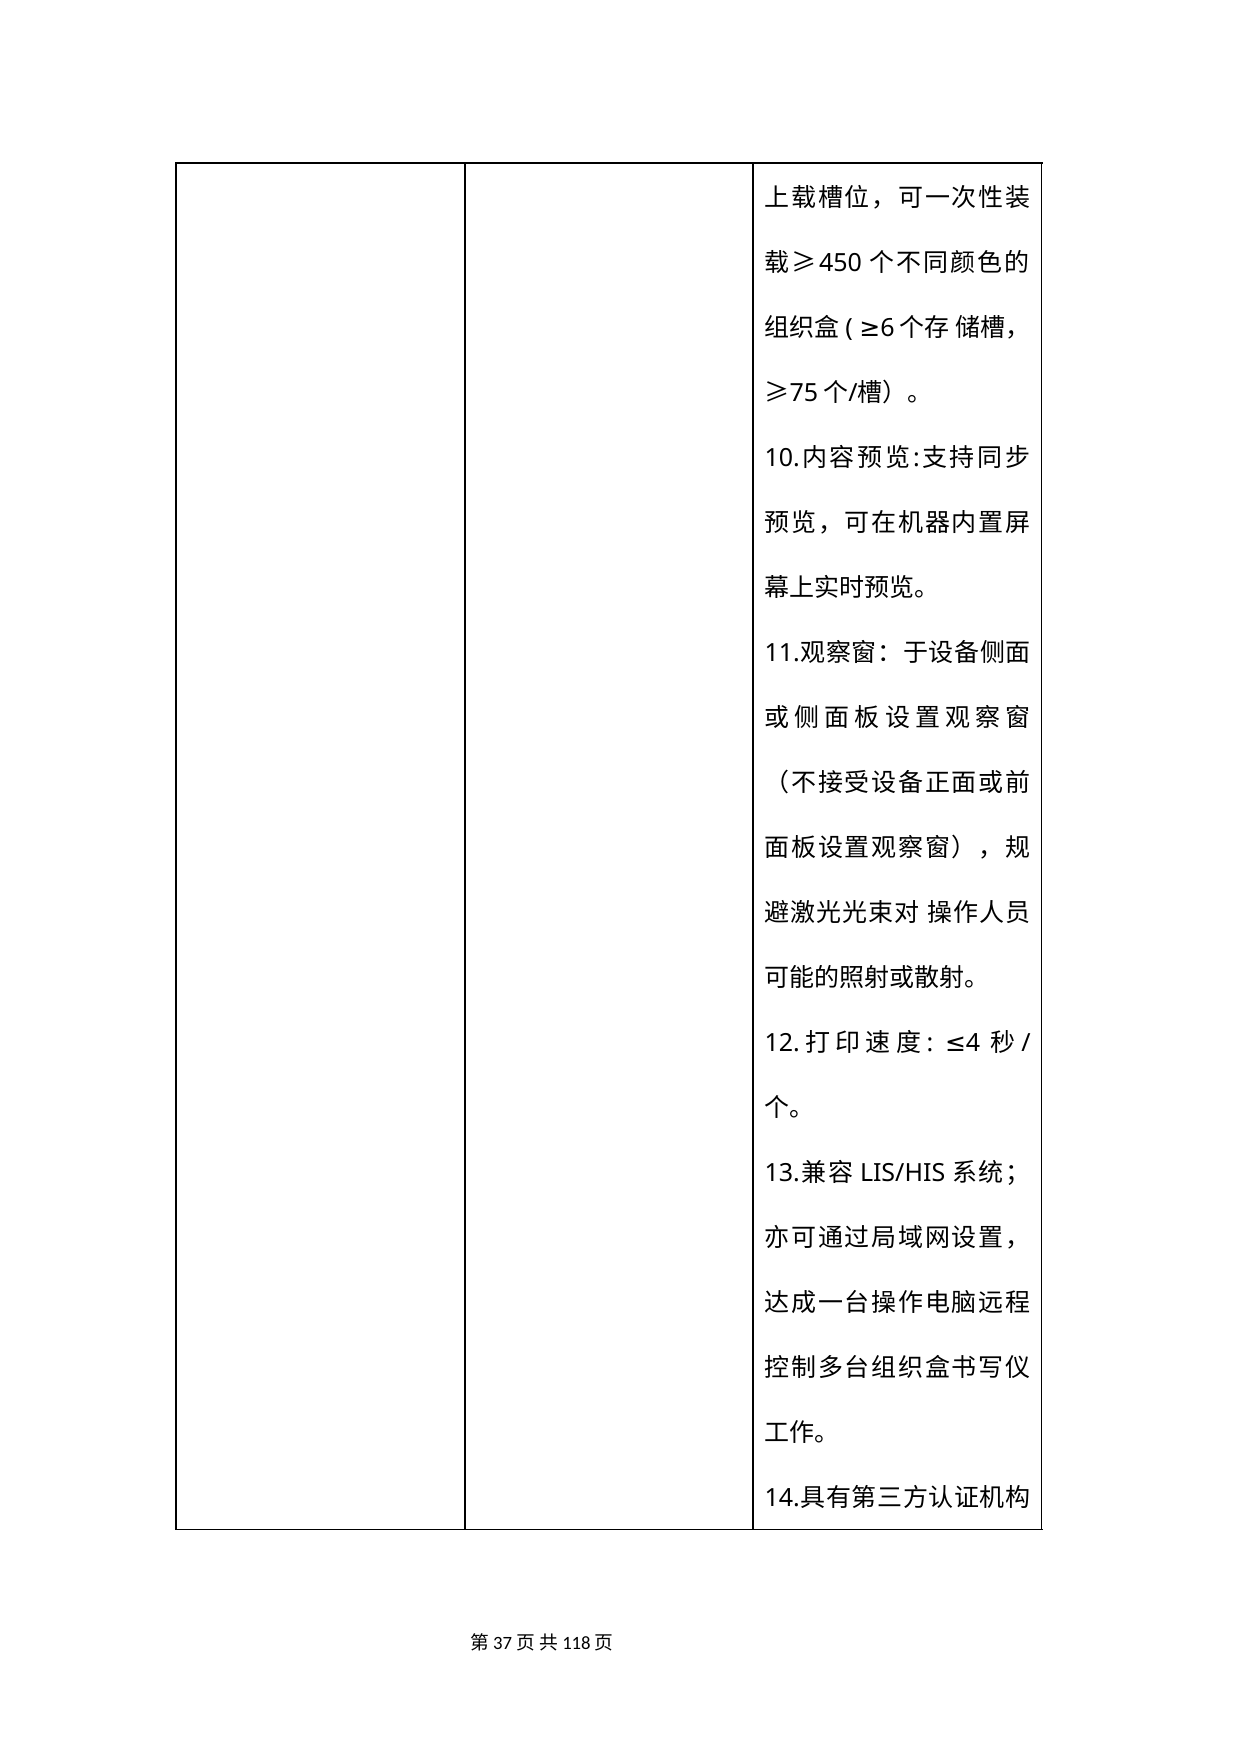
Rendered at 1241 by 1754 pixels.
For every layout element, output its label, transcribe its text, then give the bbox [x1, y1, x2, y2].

table_cell [466, 164, 752, 1528]
table_cell 1 [177, 164, 464, 1528]
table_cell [754, 164, 1041, 1528]
